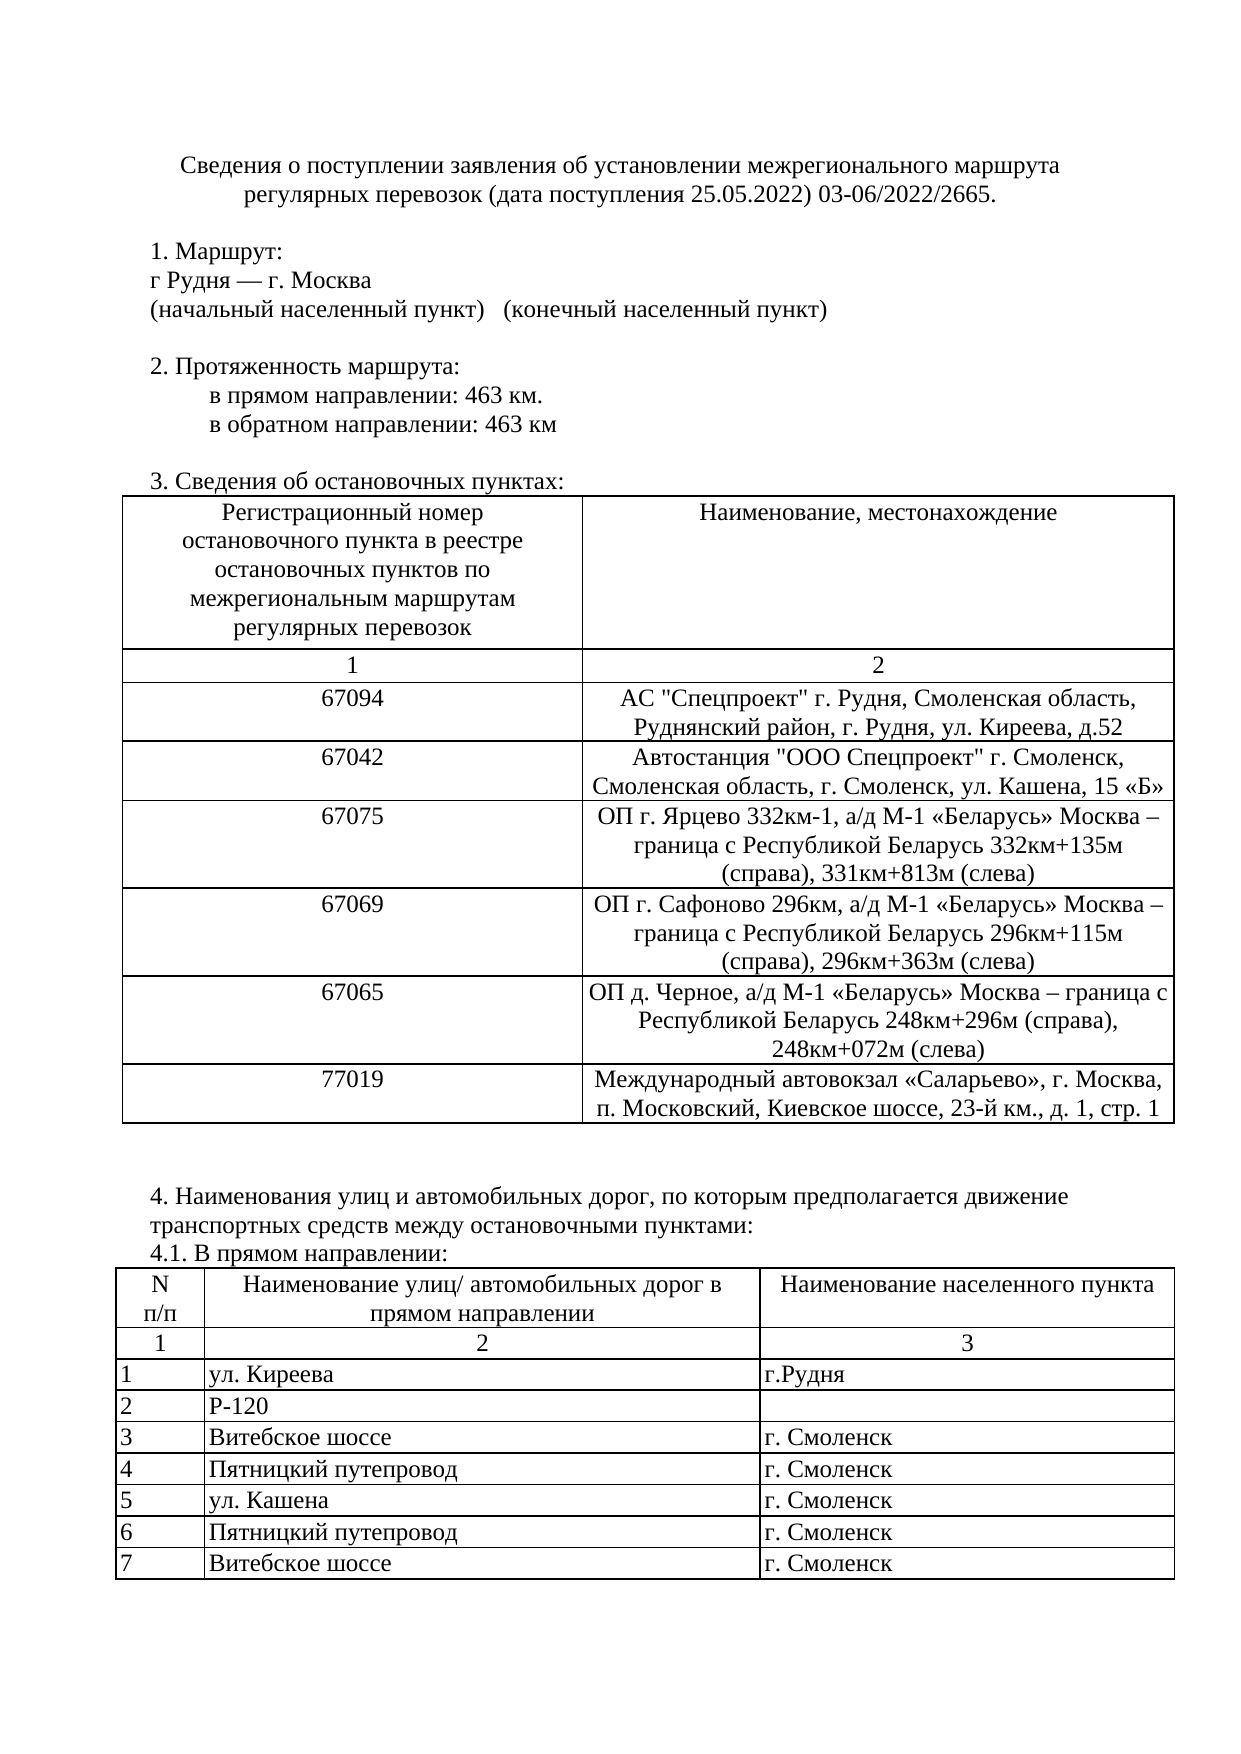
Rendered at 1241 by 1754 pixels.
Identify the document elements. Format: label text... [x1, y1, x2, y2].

text 4.1. В прямом направлении: [150, 1238, 1090, 1267]
table_cell ул. Киреева [205, 1360, 759, 1389]
table_cell г. Смоленск [761, 1422, 1174, 1452]
table_cell Международный автовокзал «Саларьево», г. Москва, п. Московский, Киевское шоссе, 23-й км., д. 1, стр. 1 [583, 1065, 1173, 1122]
table_cell ОП г. Ярцево 332км-1, а/д М-1 «Беларусь» Москва – граница с Республикой Беларусь 332км+135м (справа), 331км+813м (слева) [583, 801, 1173, 887]
text г Рудня — г. Москва [150, 265, 1090, 294]
text Сведения о поступлении заявления об установлении межрегионального маршрута регулярных перевозок (дата поступления 25.05.2022) 03-06/2022/2665. [150, 150, 1090, 207]
table_cell 67042 [123, 742, 582, 799]
text (начальный населенный пункт) (конечный населенный пункт) [150, 294, 1090, 322]
table_header Наименование, местонахождение [583, 497, 1173, 648]
table_cell г.Рудня [761, 1360, 1174, 1389]
table_cell г. Смоленск [761, 1548, 1174, 1578]
table_cell 67069 [123, 889, 582, 975]
table_cell 2 [117, 1391, 204, 1421]
table_cell АС "Спецпроект" г. Рудня, Смоленская область, Руднянский район, г. Рудня, ул. Киреева, д.52 [583, 683, 1173, 740]
table_cell Р-120 [205, 1391, 759, 1421]
table_cell 1 [117, 1360, 204, 1389]
table_cell 1 [117, 1328, 204, 1358]
table_cell 6 [117, 1517, 204, 1547]
table_cell 67094 [123, 683, 582, 740]
table_cell ул. Кашена [205, 1485, 759, 1515]
table_cell Витебское шоссе [205, 1548, 759, 1578]
text 1. Маршрут: [150, 236, 1090, 265]
text 3. Сведения об остановочных пунктах: [150, 466, 1090, 495]
text в прямом направлении: 463 км. [150, 380, 1090, 409]
table_cell 4 [117, 1454, 204, 1484]
table_cell 77019 [123, 1065, 582, 1122]
table_cell Автостанция "ООО Спецпроект" г. Смоленск, Смоленская область, г. Смоленск, ул. Кашена, 15 «Б» [583, 742, 1173, 799]
table_cell г. Смоленск [761, 1454, 1174, 1484]
table_cell 2 [205, 1328, 759, 1358]
table_cell ОП д. Черное, а/д М-1 «Беларусь» Москва – граница с Республикой Беларусь 248км+296м (справа), 248км+072м (слева) [583, 977, 1173, 1063]
table_cell г. Смоленск [761, 1485, 1174, 1515]
table_cell г. Смоленск [761, 1517, 1174, 1547]
table_cell 5 [117, 1485, 204, 1515]
table_cell 7 [117, 1548, 204, 1578]
table_cell 67075 [123, 801, 582, 887]
table_cell Пятницкий путепровод [205, 1517, 759, 1547]
table_cell 3 [117, 1422, 204, 1452]
table_cell 67065 [123, 977, 582, 1063]
table_cell ОП г. Сафоново 296км, а/д М-1 «Беларусь» Москва – граница с Республикой Беларусь 296км+115м (справа), 296км+363м (слева) [583, 889, 1173, 975]
table_cell 3 [761, 1328, 1174, 1358]
table_cell Пятницкий путепровод [205, 1454, 759, 1484]
table_header N п/п [117, 1269, 204, 1326]
table_header Регистрационный номер остановочного пункта в реестре остановочных пунктов по межрегиональным маршрутам регулярных перевозок [123, 497, 582, 648]
table_cell Витебское шоссе [205, 1422, 759, 1452]
table_header Наименование населенного пункта [761, 1269, 1174, 1326]
text 2. Протяженность маршрута: [150, 351, 1090, 380]
text в обратном направлении: 463 км [150, 409, 1090, 437]
table_header Наименование улиц/ автомобильных дорог в прямом направлении [205, 1269, 759, 1326]
text 4. Наименования улиц и автомобильных дорог, по которым предполагается движение транспортных средств между остановочными пунктами: [150, 1181, 1090, 1238]
table_cell 1 [123, 650, 582, 681]
table_cell 2 [583, 650, 1173, 681]
table_cell [761, 1391, 1174, 1421]
